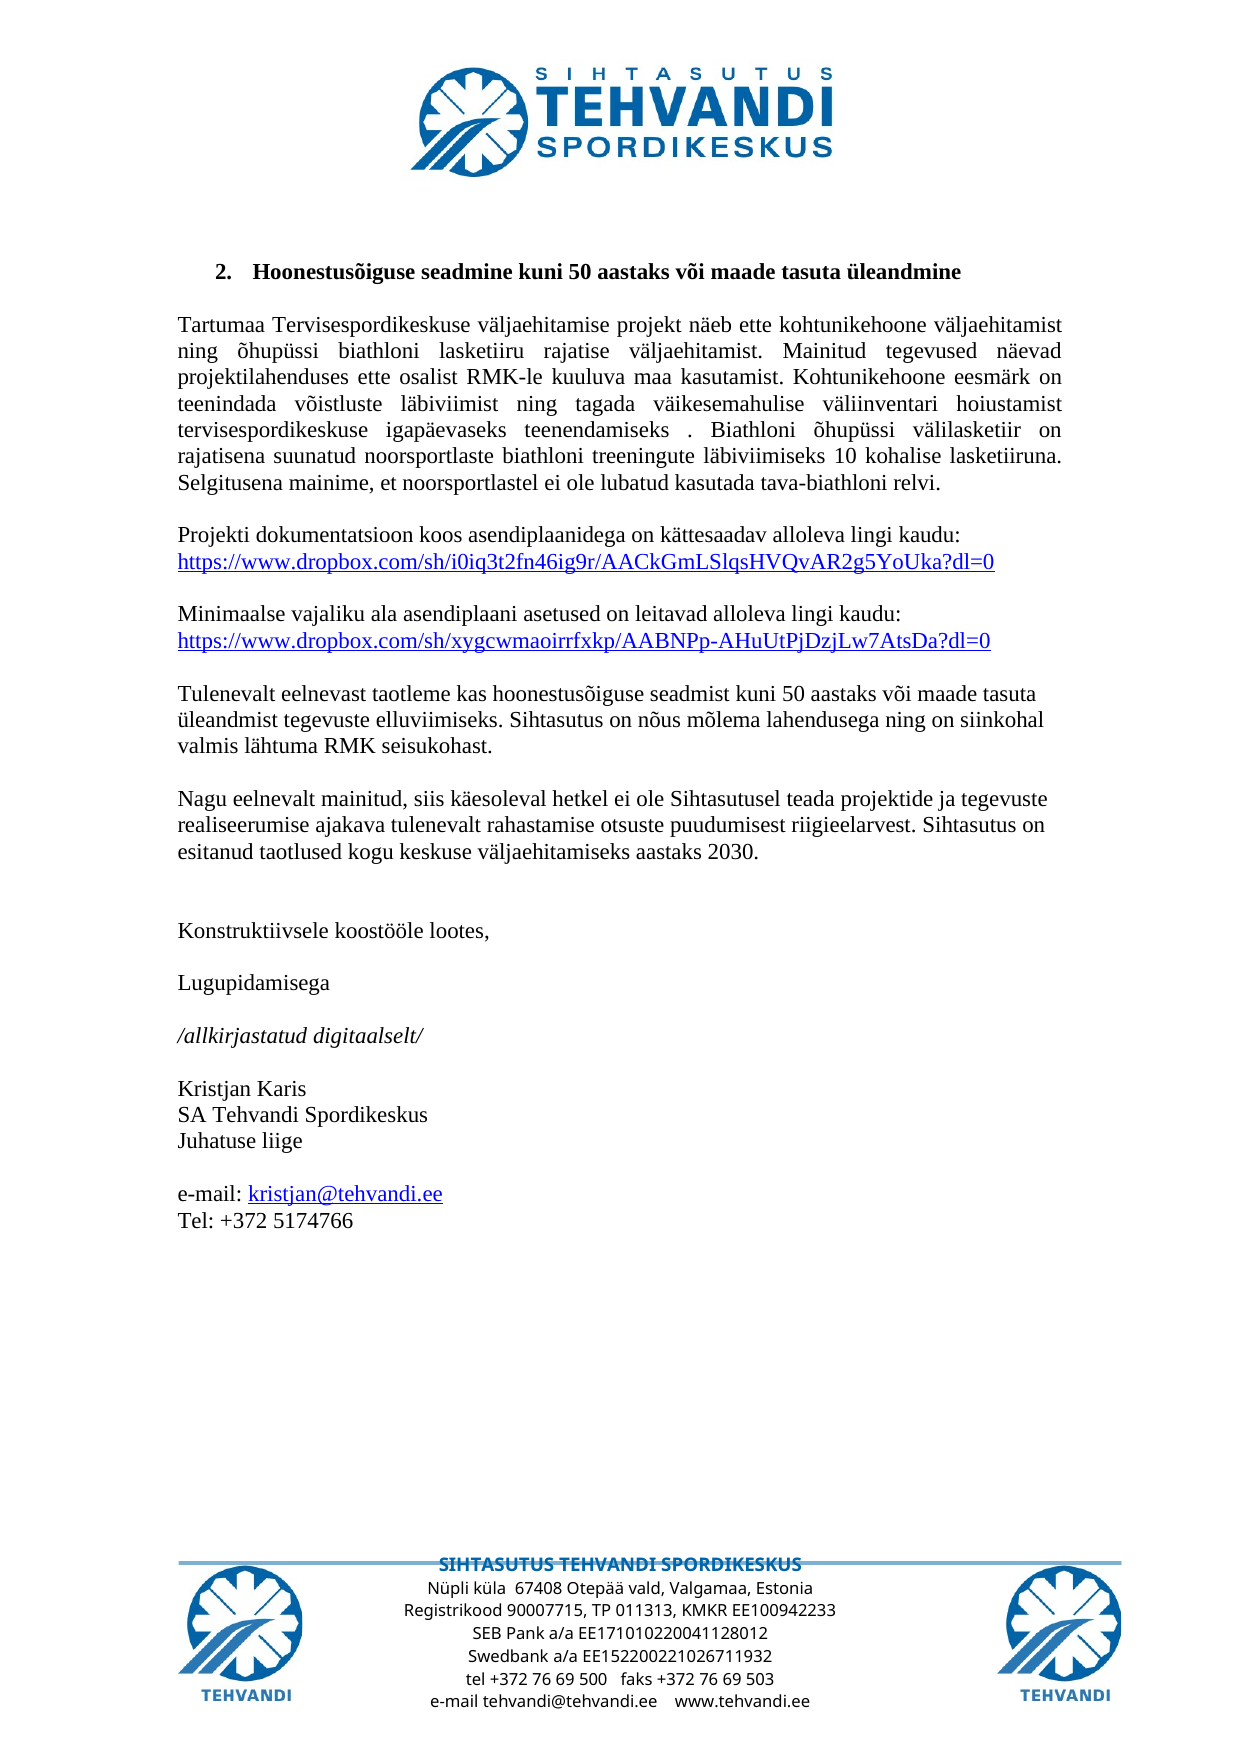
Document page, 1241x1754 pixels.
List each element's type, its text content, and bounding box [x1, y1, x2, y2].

picture [401, 59, 839, 182]
text Konstruktiivsele koostööle lootes, [177, 917, 1063, 943]
text Juhatuse liige [177, 1128, 1063, 1154]
text Tel: +372 5174766 [177, 1207, 1063, 1233]
picture [654, 1561, 664, 1565]
picture [795, 1561, 1122, 1701]
text Projekti dokumentatsioon koos asendiplaanidega on kättesaadav alloleva lingi kaudu: [177, 521, 1063, 548]
text Nagu eelnevalt mainitud, siis käesoleval hetkel ei ole Sihtasutusel teada projektide ja tegevuste realiseerumise ajakava tulenevalt rahastamise otsuste puudumisest riigieelarvest. Sihtasutus on esitanud taotlused kogu keskuse väljaehitamiseks aastaks 2030. [177, 785, 1063, 864]
picture [547, 1561, 563, 1565]
text https://www.dropbox.com/sh/i0iq3t2fn46ig9r/AACkGmLSlqsHVQvAR2g5YoUka?dl=0 [177, 548, 1063, 574]
text Tartumaa Tervisespordikeskuse väljaehitamise projekt näeb ette kohtunikehoone väljaehitamist ning õhupüssi biathloni lasketiiru rajatise väljaehitamist. Mainitud tegevused näevad projektilahenduses ette osalist RMK-le kuuluva maa kasutamist. Kohtunikehoone eesmärk on teenindada võistluste läbiviimist ning tagada väikesemahulise väliinventari hoiustamist tervisespordikeskuse igapäevaseks teenendamiseks . Biathloni õhupüssi välilasketiir on rajatisena suunatud noorsportlaste biathloni treeningute läbiviimiseks 10 kohalise lasketiiruna. Selgitusena mainime, et noorsportlastel ei ole lubatud kasutada tava-biathloni relvi. [177, 311, 1063, 495]
text e-mail: kristjan@tehvandi.ee [177, 1180, 1063, 1207]
text Lugupidamisega [177, 969, 1063, 996]
text Tulenevalt eelnevast taotleme kas hoonestusõiguse seadmist kuni 50 aastaks või maade tasuta üleandmist tegevuste elluviimiseks. Sihtasutus on nõus mõlema lahendusega ning on siinkohal valmis lähtuma RMK seisukohast. [177, 679, 1063, 759]
text SA Tehvandi Spordikeskus [177, 1101, 1063, 1128]
text Kristjan Karis [177, 1075, 1063, 1101]
list Hoonestusõiguse seadmine kuni 50 aastaks või maade tasuta üleandmine [215, 258, 1063, 284]
picture [177, 1561, 441, 1701]
text Minimaalse vajaliku ala asendiplaani asetused on leitavad alloleva lingi kaudu: [177, 601, 1063, 627]
text https://www.dropbox.com/sh/xygcwmaoirrfxkp/AABNPp-AHuUtPjDzjLw7AtsDa?dl=0 [177, 627, 1063, 653]
text /allkirjastatud digitaalselt/ [177, 1022, 1063, 1048]
